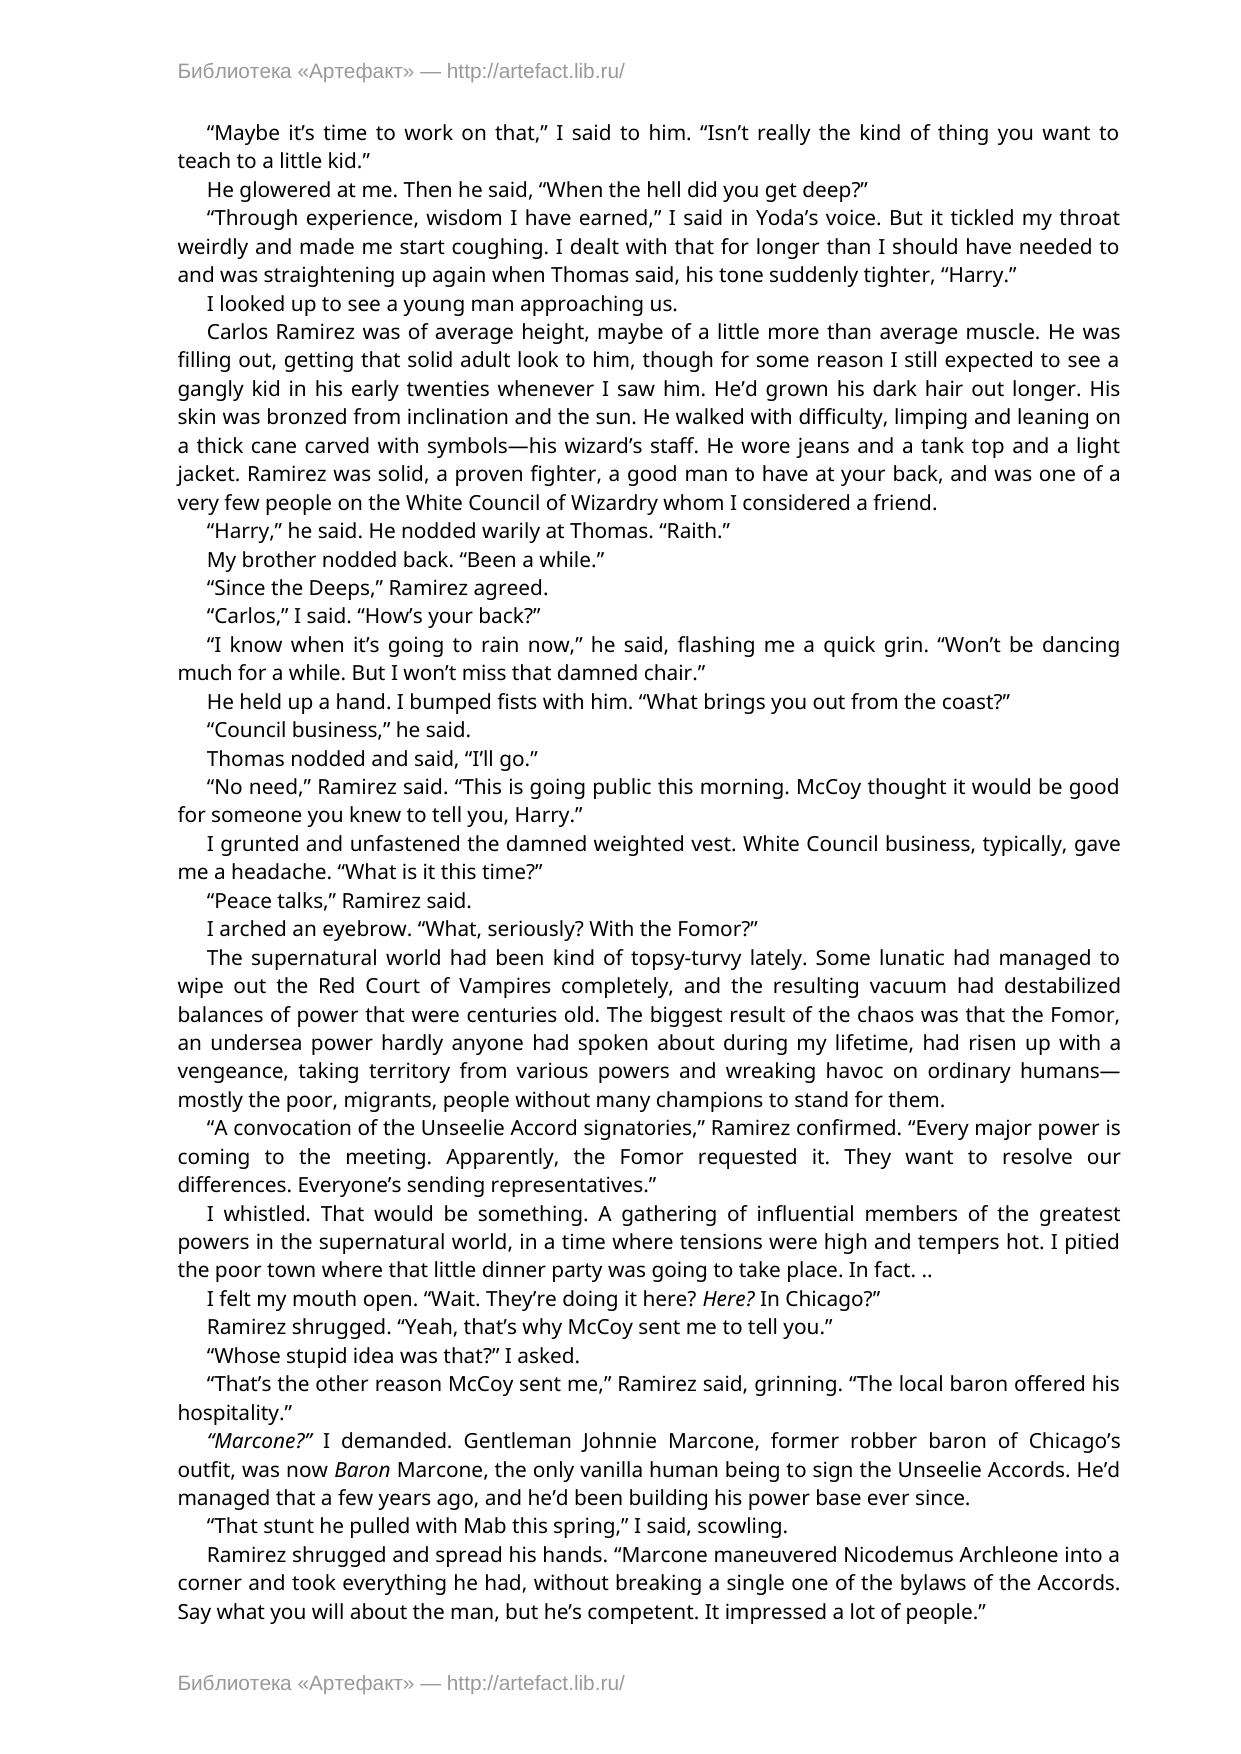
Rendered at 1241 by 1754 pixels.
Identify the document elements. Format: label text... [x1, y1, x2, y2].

text Ramirez shrugged and spread his hands. “Marcone maneuvered Nicodemus Archleone into a corner and took everything he had, without breaking a single one of the bylaws of the Accords. Say what you will about the man, but he’s competent. It impressed a lot of people.” [177, 1540, 1122, 1625]
text The supernatural world had been kind of topsy-turvy lately. Some lunatic had managed to wipe out the Red Court of Vampires completely, and the resulting vacuum had destabilized balances of power that were centuries old. The biggest result of the chaos was that the Fomor, an undersea power hardly anyone had spoken about during my lifetime, had risen up with a vengeance, taking territory from various powers and wreaking havoc on ordinary humans—mostly the poor, migrants, people without many champions to stand for them. [177, 943, 1122, 1113]
text “That’s the other reason McCoy sent me,” Ramirez said, grinning. “The local baron offered his hospitality.” [177, 1369, 1122, 1426]
text “Since the Deeps,” Ramirez agreed. [177, 573, 1122, 602]
text “Carlos,” I said. “How’s your back?” [177, 602, 1122, 630]
text “Peace talks,” Ramirez said. [177, 886, 1122, 914]
text “A convocation of the Unseelie Accord signatories,” Ramirez confirmed. “Every major power is coming to the meeting. Apparently, the Fomor requested it. They want to resolve our differences. Everyone’s sending representatives.” [177, 1113, 1122, 1199]
text “That stunt he pulled with Mab this spring,” I said, scowling. [177, 1512, 1122, 1540]
text “Whose stupid idea was that?” I asked. [177, 1341, 1122, 1369]
text My brother nodded back. “Been a while.” [177, 545, 1122, 573]
text “Council business,” he said. [177, 715, 1122, 744]
text “No need,” Ramirez said. “This is going public this morning. McCoy thought it would be good for someone you knew to tell you, Harry.” [177, 772, 1122, 829]
text He held up a hand. I bumped fists with him. “What brings you out from the coast?” [177, 687, 1122, 715]
text I arched an eyebrow. “What, seriously? With the Fomor?” [177, 914, 1122, 943]
text He glowered at me. Then he said, “When the hell did you get deep?” [177, 175, 1122, 203]
text “Maybe it’s time to work on that,” I said to him. “Isn’t really the kind of thing you want to teach to a little kid.” [177, 118, 1122, 175]
text “Harry,” he said. He nodded warily at Thomas. “Raith.” [177, 516, 1122, 545]
text I whistled. That would be something. A gathering of influential members of the greatest powers in the supernatural world, in a time where tensions were high and tempers hot. I pitied the poor town where that little dinner party was going to take place. In fact. .. [177, 1199, 1122, 1284]
text I grunted and unfastened the damned weighted vest. White Council business, typically, gave me a headache. “What is it this time?” [177, 829, 1122, 886]
text I felt my mouth open. “Wait. They’re doing it here? Here? In Chicago?” [177, 1284, 1122, 1312]
text Thomas nodded and said, “I’ll go.” [177, 744, 1122, 772]
text I looked up to see a young man approaching us. [177, 289, 1122, 317]
text “Through experience, wisdom I have earned,” I said in Yoda’s voice. But it tickled my throat weirdly and made me start coughing. I dealt with that for longer than I should have needed to and was straightening up again when Thomas said, his tone suddenly tighter, “Harry.” [177, 203, 1122, 289]
text “Marcone?” I demanded. Gentleman Johnnie Marcone, former robber baron of Chicago’s outfit, was now Baron Marcone, the only vanilla human being to sign the Unseelie Accords. He’d managed that a few years ago, and he’d been building his power base ever since. [177, 1426, 1122, 1512]
text Ramirez shrugged. “Yeah, that’s why McCoy sent me to tell you.” [177, 1312, 1122, 1341]
text Carlos Ramirez was of average height, maybe of a little more than average muscle. He was filling out, getting that solid adult look to him, though for some reason I still expected to see a gangly kid in his early twenties whenever I saw him. He’d grown his dark hair out longer. His skin was bronzed from inclination and the sun. He walked with difficulty, limping and leaning on a thick cane carved with symbols—his wizard’s staff. He wore jeans and a tank top and a light jacket. Ramirez was solid, a proven fighter, a good man to have at your back, and was one of a very few people on the White Council of Wizardry whom I considered a friend. [177, 317, 1122, 516]
text “I know when it’s going to rain now,” he said, flashing me a quick grin. “Won’t be dancing much for a while. But I won’t miss that damned chair.” [177, 630, 1122, 687]
